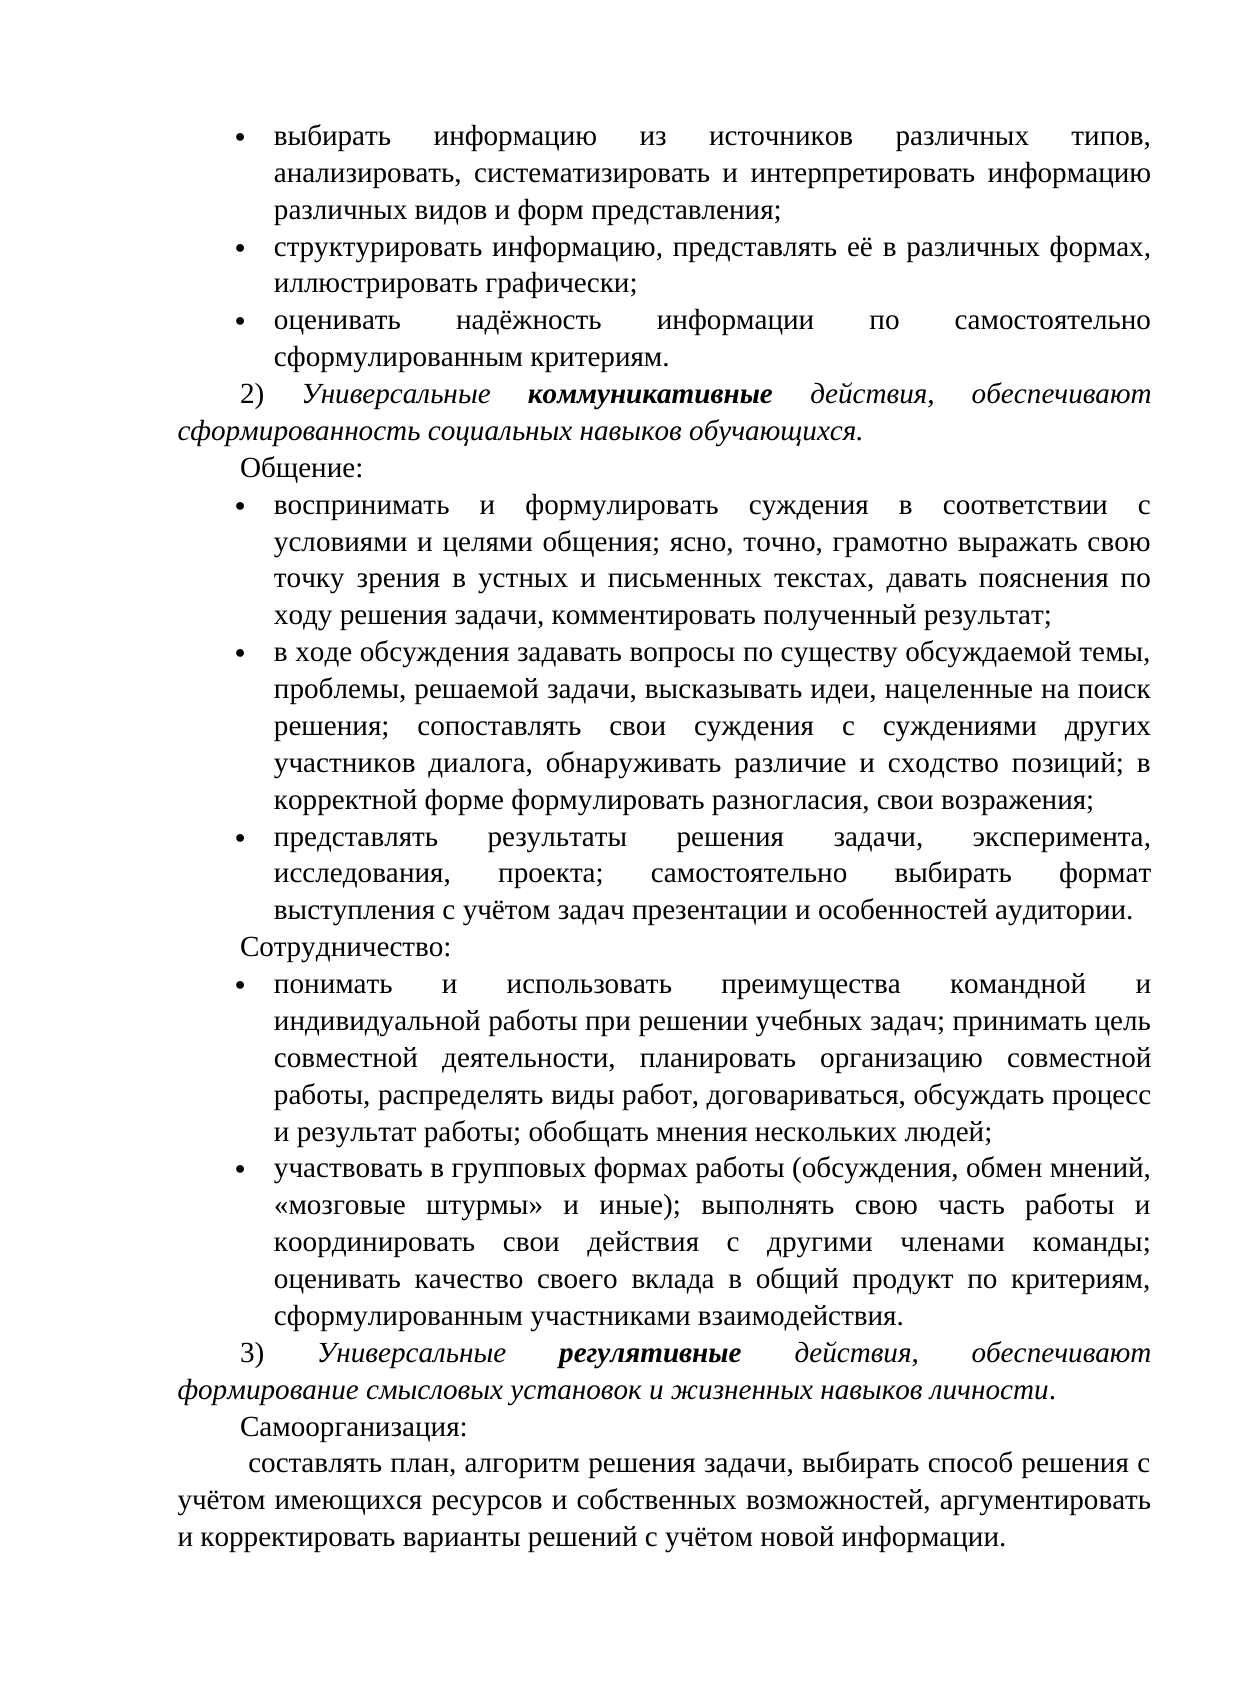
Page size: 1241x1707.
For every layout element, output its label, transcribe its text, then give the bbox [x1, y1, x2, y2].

text Общение: [177, 450, 1152, 483]
text составлять план, алгоритм решения задачи, выбирать способ решения с учётом имеющихся ресурсов и собственных возможностей, аргументировать и корректировать варианты решений с учётом новой информации. [177, 1446, 1152, 1553]
text Самоорганизация: [177, 1409, 1152, 1442]
list выбирать информацию из источников различных типов, анализировать, систематизировать и интерпретировать информацию различных видов и форм представления; [236, 118, 1152, 225]
text Сотрудничество: [177, 929, 1152, 963]
list участвовать в групповых формах работы (обсуждения, обмен мнений, «мозговые штурмы» и иные); выполнять свою часть работы и координировать свои действия с другими членами команды; оценивать качество своего вклада в общий продукт по критериям, сформулированным участниками взаимодействия. [236, 1151, 1152, 1332]
text 3) Универсальные регулятивные действия, обеспечивают формирование смысловых установок и жизненных навыков личности. [177, 1335, 1152, 1405]
list в ходе обсуждения задавать вопросы по существу обсуждаемой темы, проблемы, решаемой задачи, высказывать идеи, нацеленные на поиск решения; сопоставлять свои суждения с суждениями других участников диалога, обнаруживать различие и сходство позиций; в корректной форме формулировать разногласия, свои возражения; [236, 634, 1152, 815]
list структурировать информацию, представлять её в различных формах, иллюстрировать графически; [236, 229, 1152, 299]
list оценивать надёжность информации по самостоятельно сформулированным критериям. [236, 302, 1152, 373]
list представлять результаты решения задачи, эксперимента, исследования, проекта; самостоятельно выбирать формат выступления с учётом задач презентации и особенностей аудитории. [236, 819, 1152, 926]
list воспринимать и формулировать суждения в соответствии с условиями и целями общения; ясно, точно, грамотно выражать свою точку зрения в устных и письменных текстах, давать пояснения по ходу решения задачи, комментировать полученный результат; [236, 487, 1152, 631]
list понимать и использовать преимущества командной и индивидуальной работы при решении учебных задач; принимать цель совместной деятельности, планировать организацию совместной работы, распределять виды работ, договариваться, обсуждать процесс и результат работы; обобщать мнения нескольких людей; [236, 966, 1152, 1147]
text 2) Универсальные коммуникативные действия, обеспечивают сформированность социальных навыков обучающихся. [177, 376, 1152, 447]
